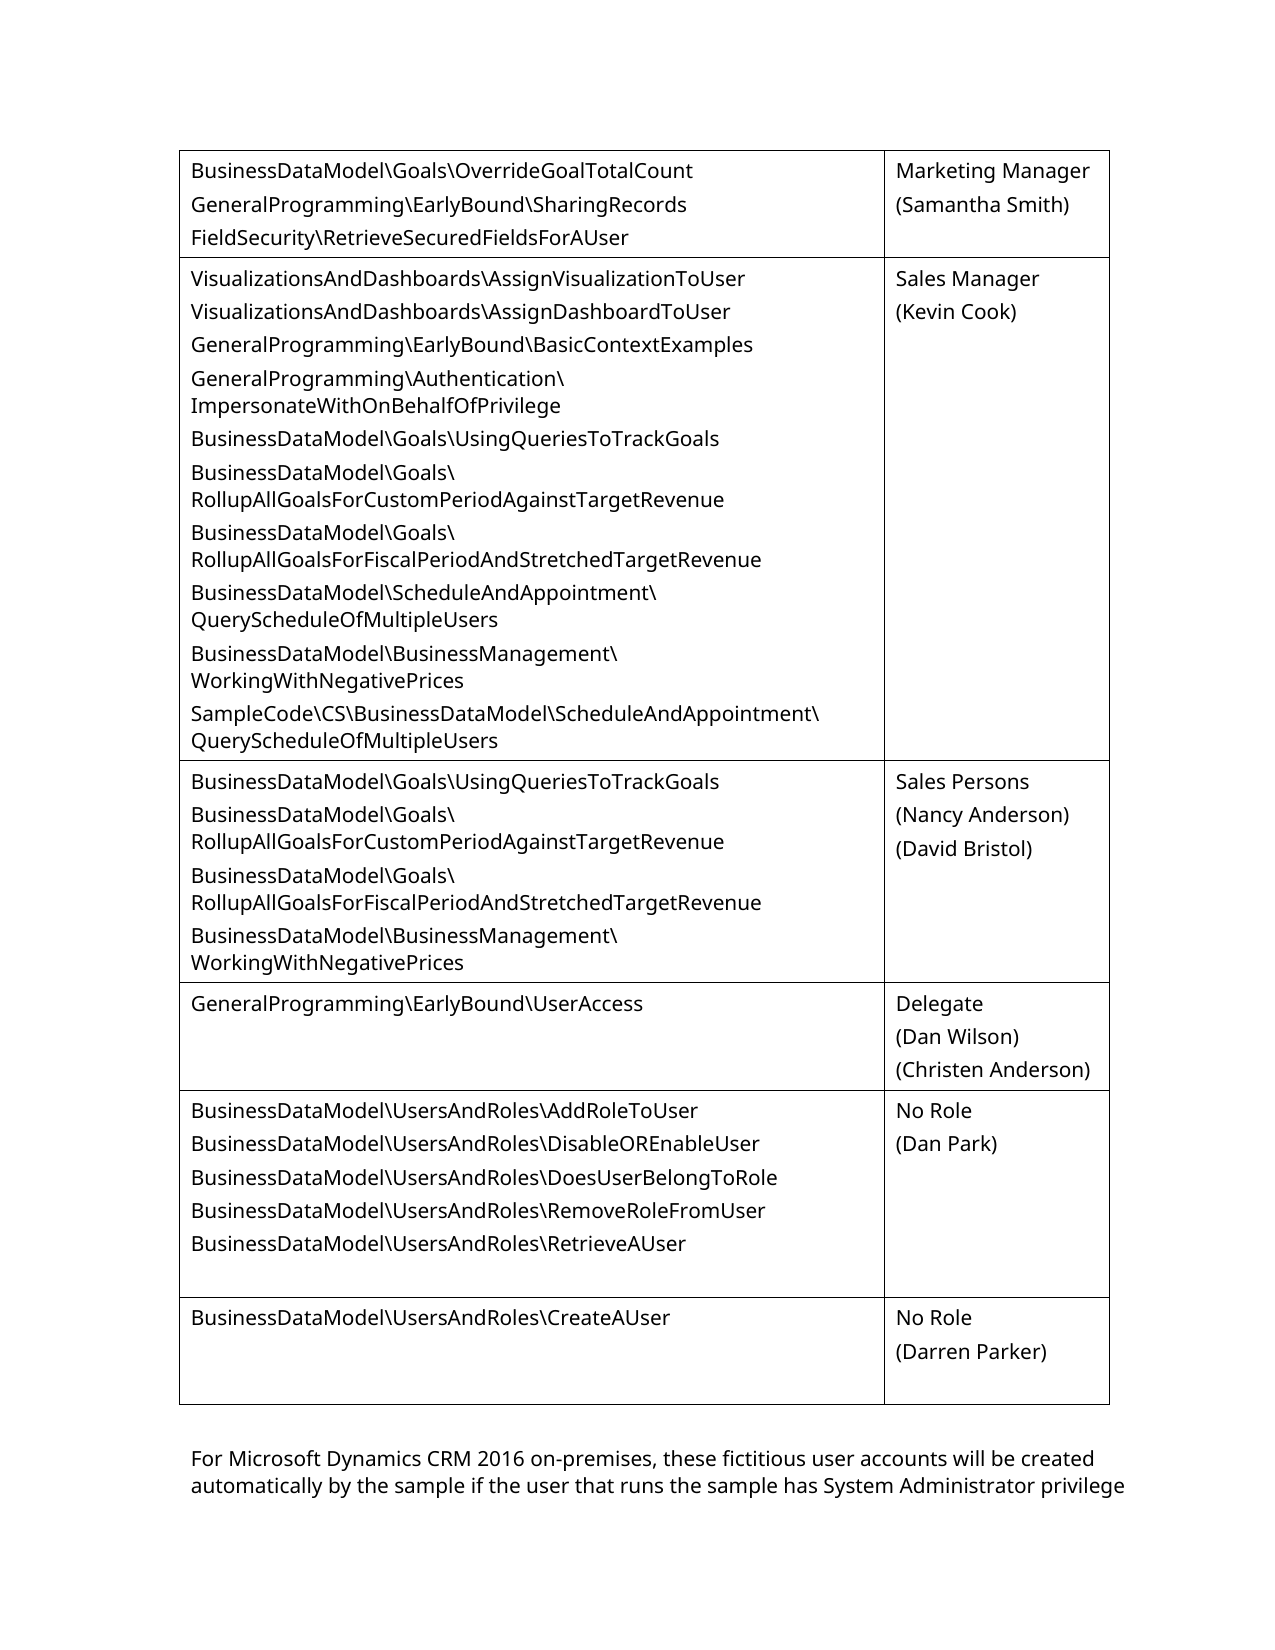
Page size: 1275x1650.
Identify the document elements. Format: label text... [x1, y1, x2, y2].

table_cell No Role (Dan Park) [885, 1091, 1109, 1297]
table_cell GeneralProgramming\EarlyBound\UserAccess [180, 983, 884, 1089]
table_cell Sales Manager (Kevin Cook) [885, 258, 1109, 760]
table_cell BusinessDataModel\Goals\UsingQueriesToTrackGoals BusinessDataModel\Goals\RollupAllGoalsForCustomPeriodAgainstTargetRevenue BusinessDataModel\Goals\RollupAllGoalsForFiscalPeriodAndStretchedTargetRevenue BusinessDataModel\BusinessManagement\WorkingWithNegativePrices [180, 761, 884, 982]
table_cell Marketing Manager (Samantha Smith) [885, 151, 1109, 257]
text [191, 1444, 1128, 1498]
table_cell BusinessDataModel\UsersAndRoles\CreateAUser [180, 1298, 884, 1404]
table_cell BusinessDataModel\Goals\OverrideGoalTotalCount GeneralProgramming\EarlyBound\SharingRecords FieldSecurity\RetrieveSecuredFieldsForAUser [180, 151, 884, 257]
table_cell VisualizationsAndDashboards\AssignVisualizationToUser VisualizationsAndDashboards\AssignDashboardToUser GeneralProgramming\EarlyBound\BasicContextExamples GeneralProgramming\Authentication\ImpersonateWithOnBehalfOfPrivilege BusinessDataModel\Goals\UsingQueriesToTrackGoals BusinessDataModel\Goals\RollupAllGoalsForCustomPeriodAgainstTargetRevenue BusinessDataModel\Goals\RollupAllGoalsForFiscalPeriodAndStretchedTargetRevenue BusinessDataModel\ScheduleAndAppointment\QueryScheduleOfMultipleUsers BusinessDataModel\BusinessManagement\WorkingWithNegativePrices SampleCode\CS\BusinessDataModel\ScheduleAndAppointment\QueryScheduleOfMultipleUsers [180, 258, 884, 760]
table_cell Sales Persons (Nancy Anderson) (David Bristol) [885, 761, 1109, 982]
table_cell No Role (Darren Parker) [885, 1298, 1109, 1404]
table_cell Delegate (Dan Wilson) (Christen Anderson) [885, 983, 1109, 1089]
table_cell BusinessDataModel\UsersAndRoles\AddRoleToUser BusinessDataModel\UsersAndRoles\DisableOREnableUser BusinessDataModel\UsersAndRoles\DoesUserBelongToRole BusinessDataModel\UsersAndRoles\RemoveRoleFromUser BusinessDataModel\UsersAndRoles\RetrieveAUser [180, 1091, 884, 1297]
